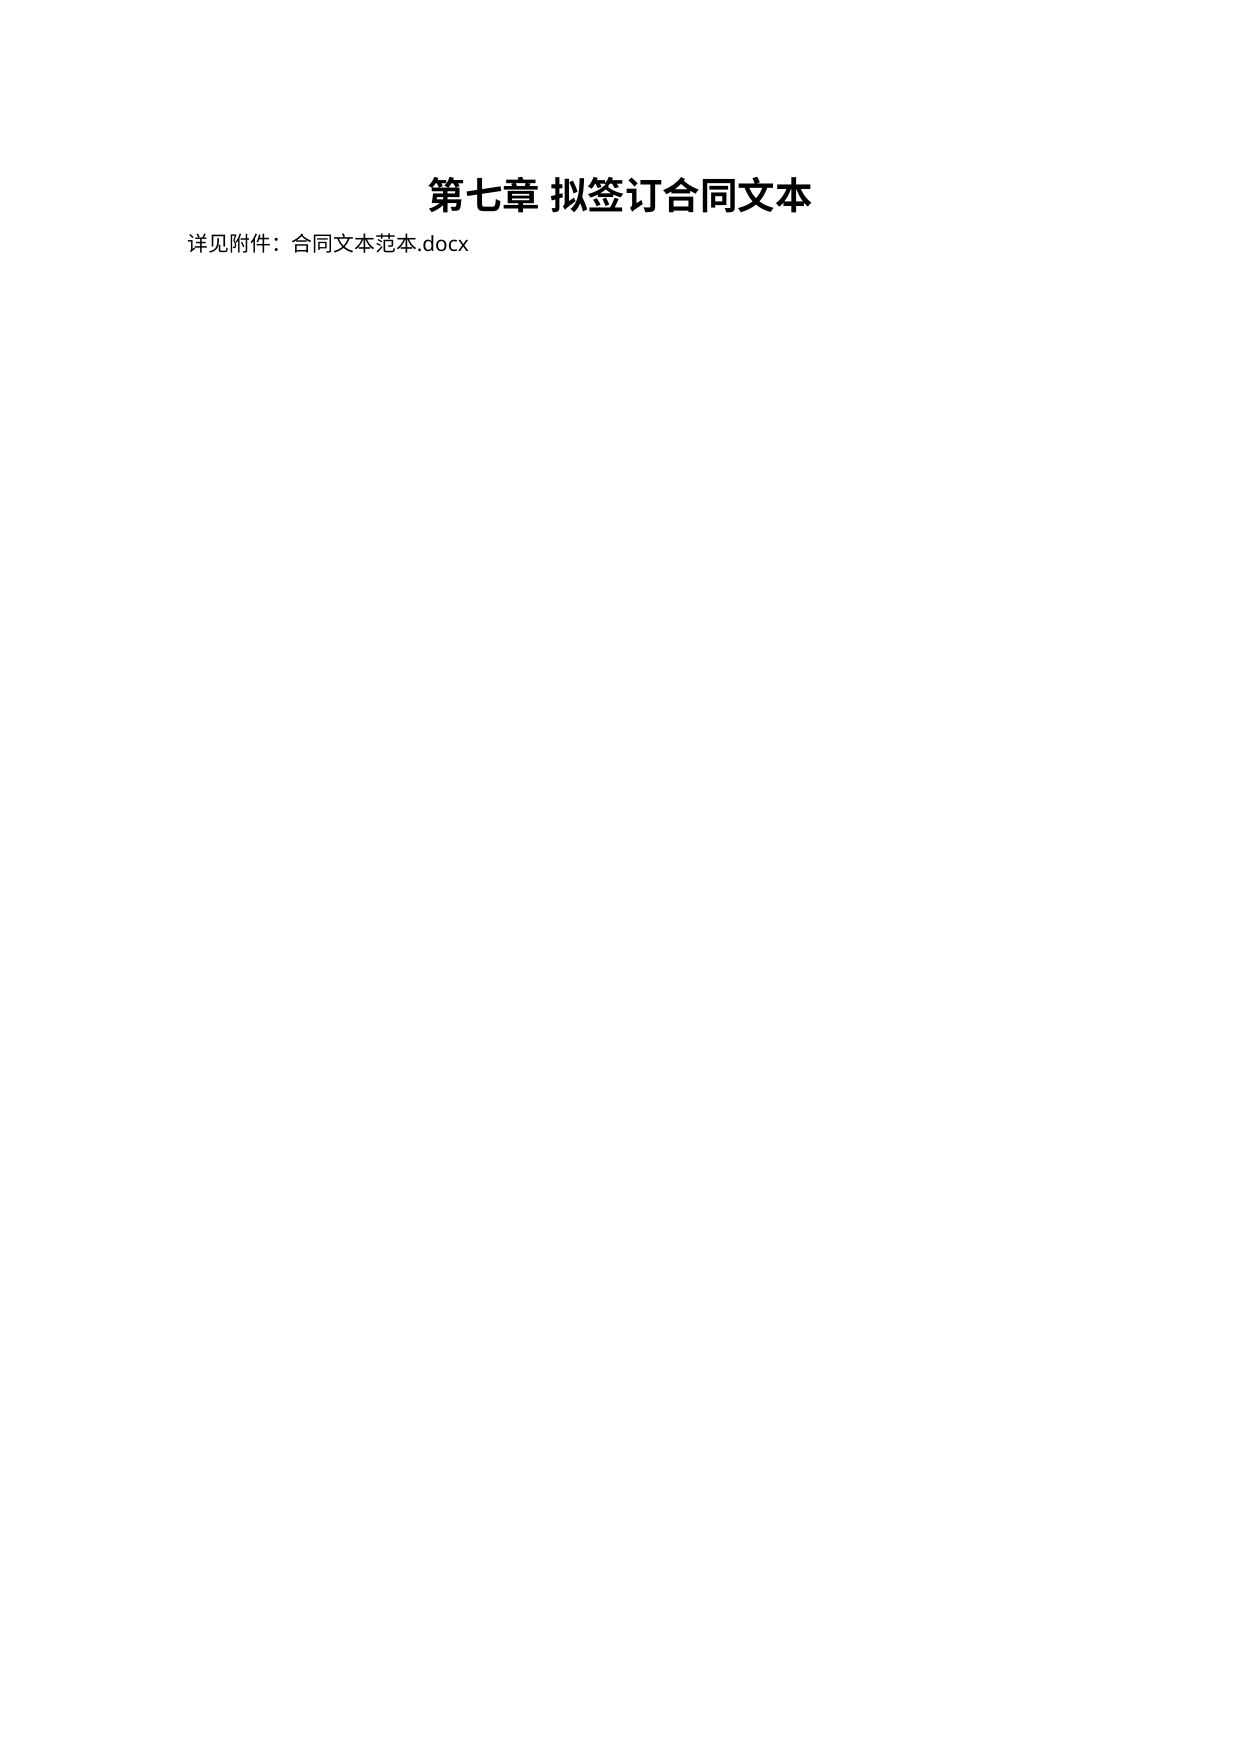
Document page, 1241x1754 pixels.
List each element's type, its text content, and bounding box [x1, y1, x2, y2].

text 详见附件：合同文本范本.docx [187, 227, 1053, 259]
text 第七章 拟签订合同文本 [187, 162, 1053, 227]
